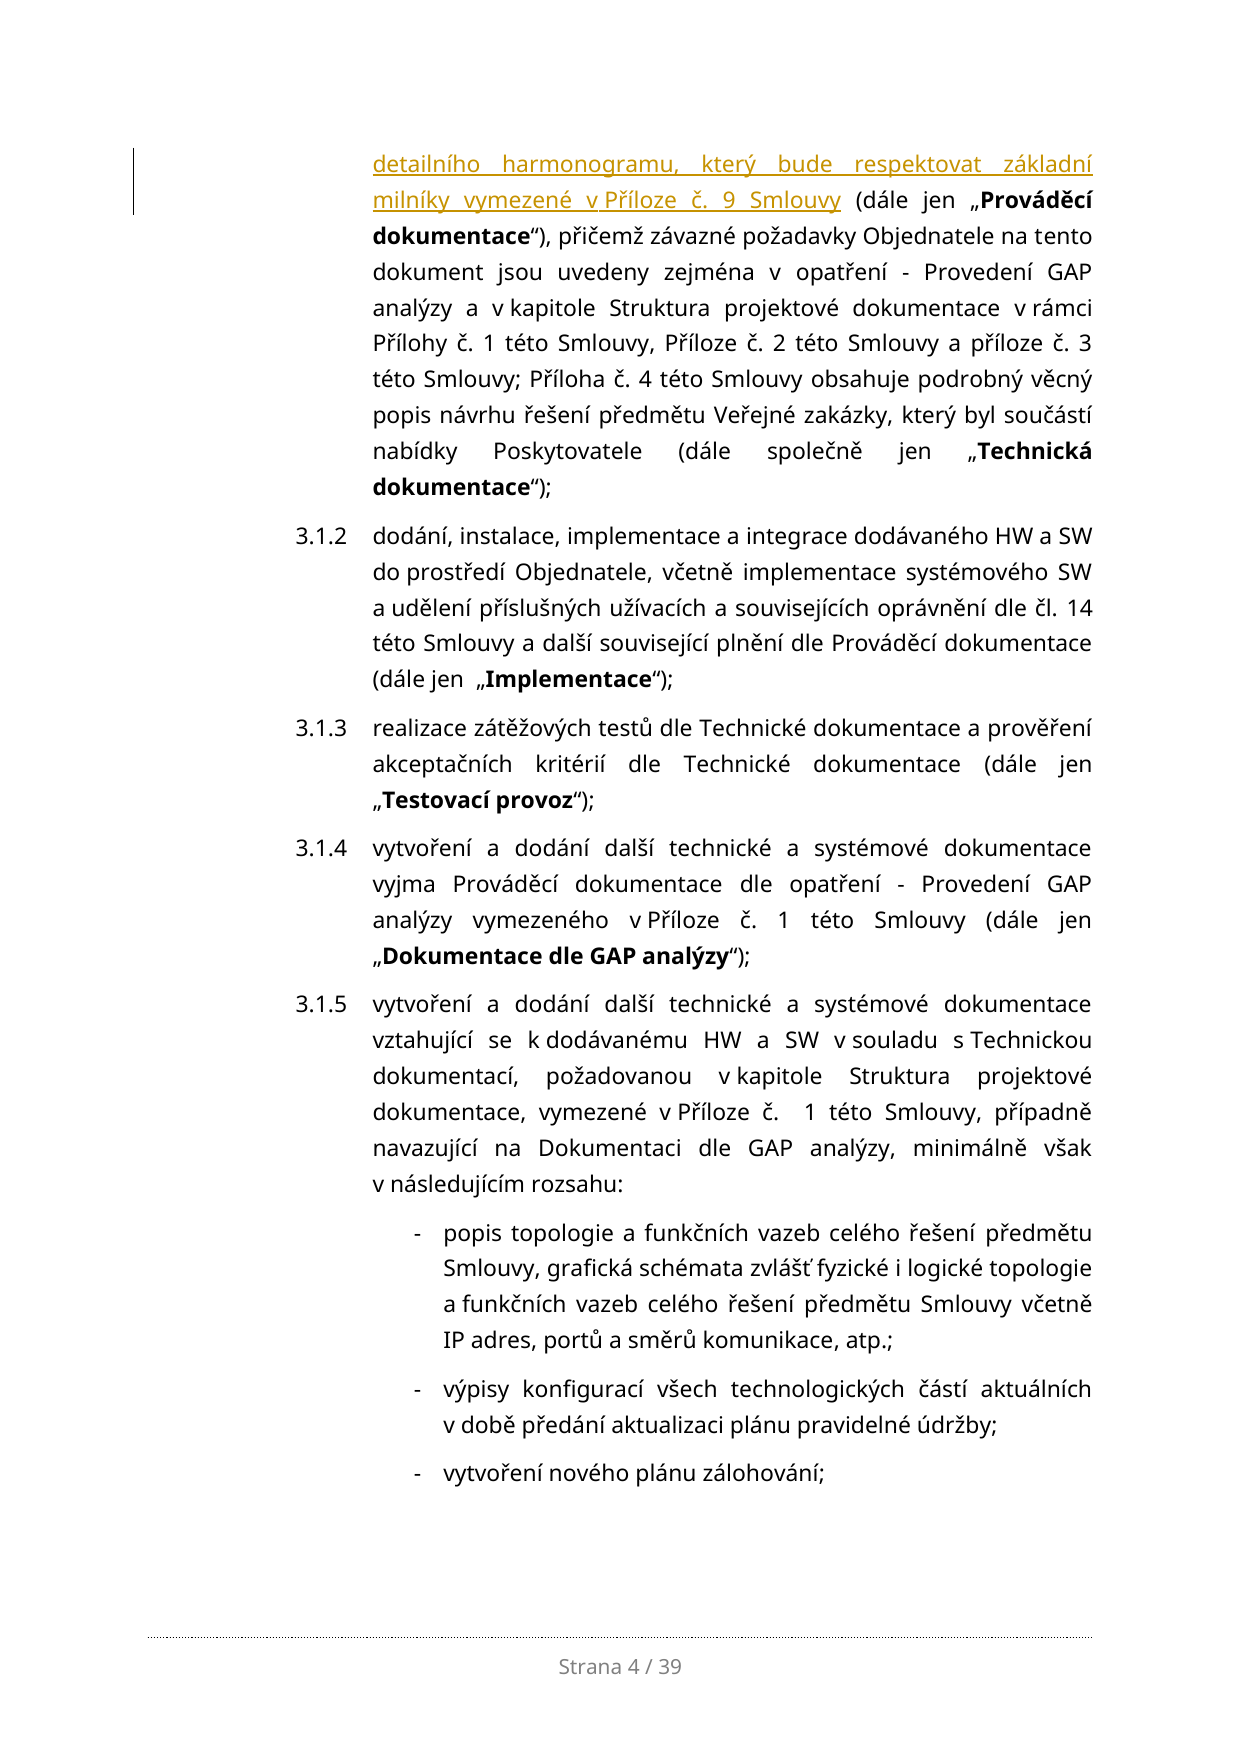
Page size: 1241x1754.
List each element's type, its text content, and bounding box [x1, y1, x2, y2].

list dodání, instalace, implementace a integrace dodávaného HW a SW do prostředí Objednatele, včetně implementace systémového SW a udělení příslušných užívacích a souvisejících oprávnění dle čl. 14 této Smlouvy a další související plnění dle Prováděcí dokumentace (dále jen „Implementace“); [295, 519, 1092, 694]
list vytvoření a dodání další technické a systémové dokumentace vztahující se k dodávanému HW a SW v souladu s Technickou dokumentací, požadovanou v kapitole Struktura projektové dokumentace, vymezené v Příloze č. 1 této Smlouvy, případně navazující na Dokumentaci dle GAP analýzy, minimálně však v následujícím rozsahu: [295, 988, 1092, 1199]
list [295, 148, 1092, 502]
list výpisy konfigurací všech technologických částí aktuálních v době předání aktualizaci plánu pravidelné údržby; [413, 1373, 1092, 1440]
list realizace zátěžových testů dle Technické dokumentace a prověření akceptačních kritérií dle Technické dokumentace (dále jen „Testovací provoz“); [295, 712, 1092, 815]
list popis topologie a funkčních vazeb celého řešení předmětu Smlouvy, grafická schémata zvlášť fyzické i logické topologie a funkčních vazeb celého řešení předmětu Smlouvy včetně IP adres, portů a směrů komunikace, atp.; [413, 1216, 1092, 1356]
list vytvoření a dodání další technické a systémové dokumentace vyjma Prováděcí dokumentace dle opatření - Provedení GAP analýzy vymezeného v Příloze č. 1 této Smlouvy (dále jen „Dokumentace dle GAP analýzy“); [295, 832, 1092, 971]
list vytvoření nového plánu zálohování; [413, 1457, 1092, 1488]
